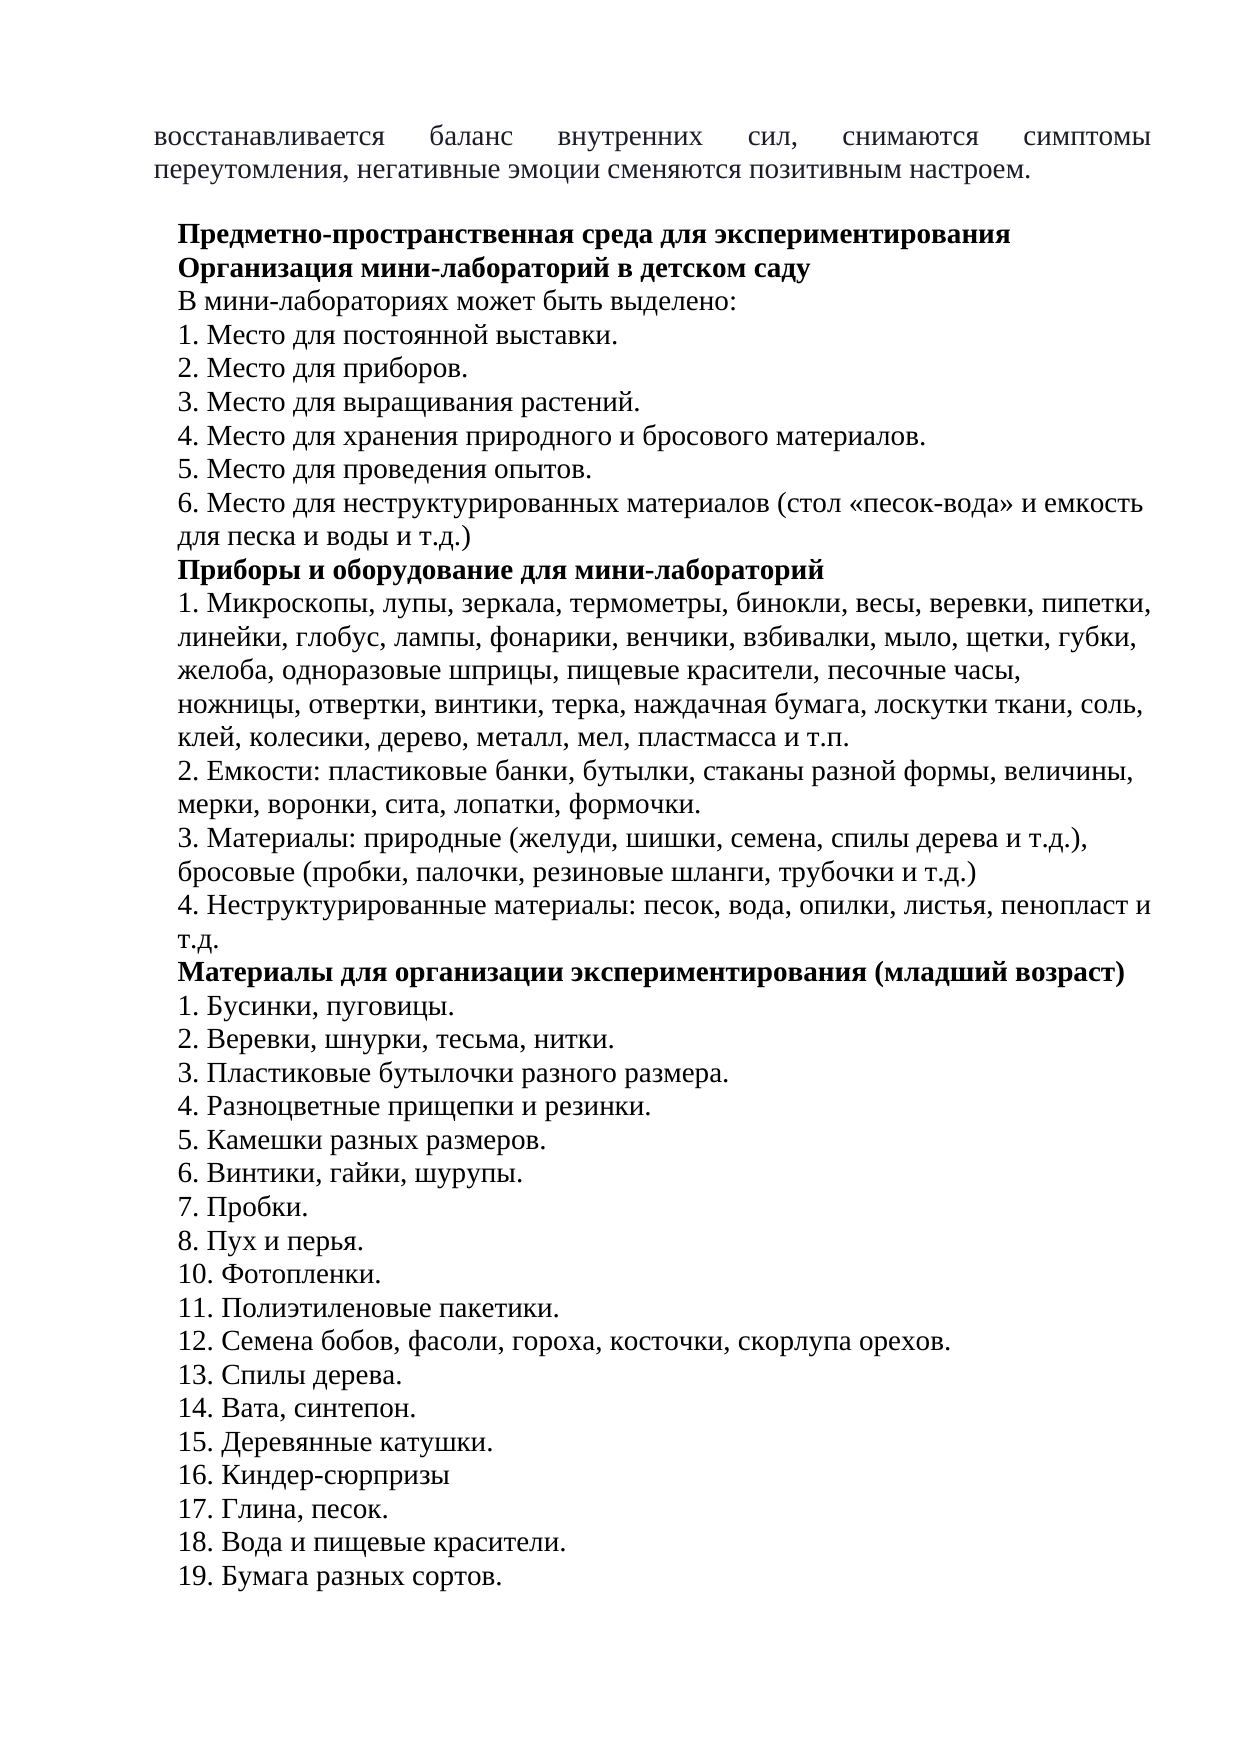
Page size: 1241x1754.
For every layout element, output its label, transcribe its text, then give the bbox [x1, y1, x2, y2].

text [154, 118, 1152, 185]
text В мини-лабораториях может быть выделено: 1. Место для постоянной выставки. 2. Место для приборов. 3. Место для выращивания растений. 4. Место для хранения природного и бросового материалов. 5. Место для проведения опытов. 6. Место для неструктурированных материалов (стол «песок-вода» и емкость для песка и воды и т.д.) [177, 283, 1152, 552]
text 1. Микроскопы, лупы, зеркала, термометры, бинокли, весы, веревки, пипетки, линейки, глобус, лампы, фонарики, венчики, взбивалки, мыло, щетки, губки, желоба, одноразовые шприцы, пищевые красители, песочные часы, ножницы, отвертки, винтики, терка, наждачная бумага, лоскутки ткани, соль, клей, колесики, дерево, металл, мел, пластмасса и т.п. 2. Емкости: пластиковые банки, бутылки, стаканы разной формы, величины, мерки, воронки, сита, лопатки, формочки. 3. Материалы: природные (желуди, шишки, семена, спилы дерева и т.д.), бросовые (пробки, палочки, резиновые шланги, трубочки и т.д.) 4. Неструктурированные материалы: песок, вода, опилки, листья, пенопласт и т.д. [177, 585, 1152, 954]
text 1. Бусинки, пуговицы. 2. Веревки, шнурки, тесьма, нитки. 3. Пластиковые бутылочки разного размера. 4. Разноцветные прищепки и резинки. 5. Камешки разных размеров. 6. Винтики, гайки, шурупы. 7. Пробки. 8. Пух и перья. 10. Фотопленки. 11. Полиэтиленовые пакетики. 12. Семена бобов, фасоли, гороха, косточки, скорлупа орехов. 13. Спилы дерева. 14. Вата, синтепон. 15. Деревянные катушки. 16. Киндер-сюрпризы 17. Глина, песок. 18. Вода и пищевые красители. 19. Бумага разных сортов. [177, 988, 1152, 1592]
text Приборы и оборудование для мини-лабораторий [177, 552, 1152, 585]
text Предметно-пространственная среда для экспериментирования [177, 216, 1152, 250]
text Материалы для организации экспериментирования (младший возраст) [177, 954, 1152, 988]
text Организация мини-лабораторий в детском саду [177, 250, 1152, 283]
